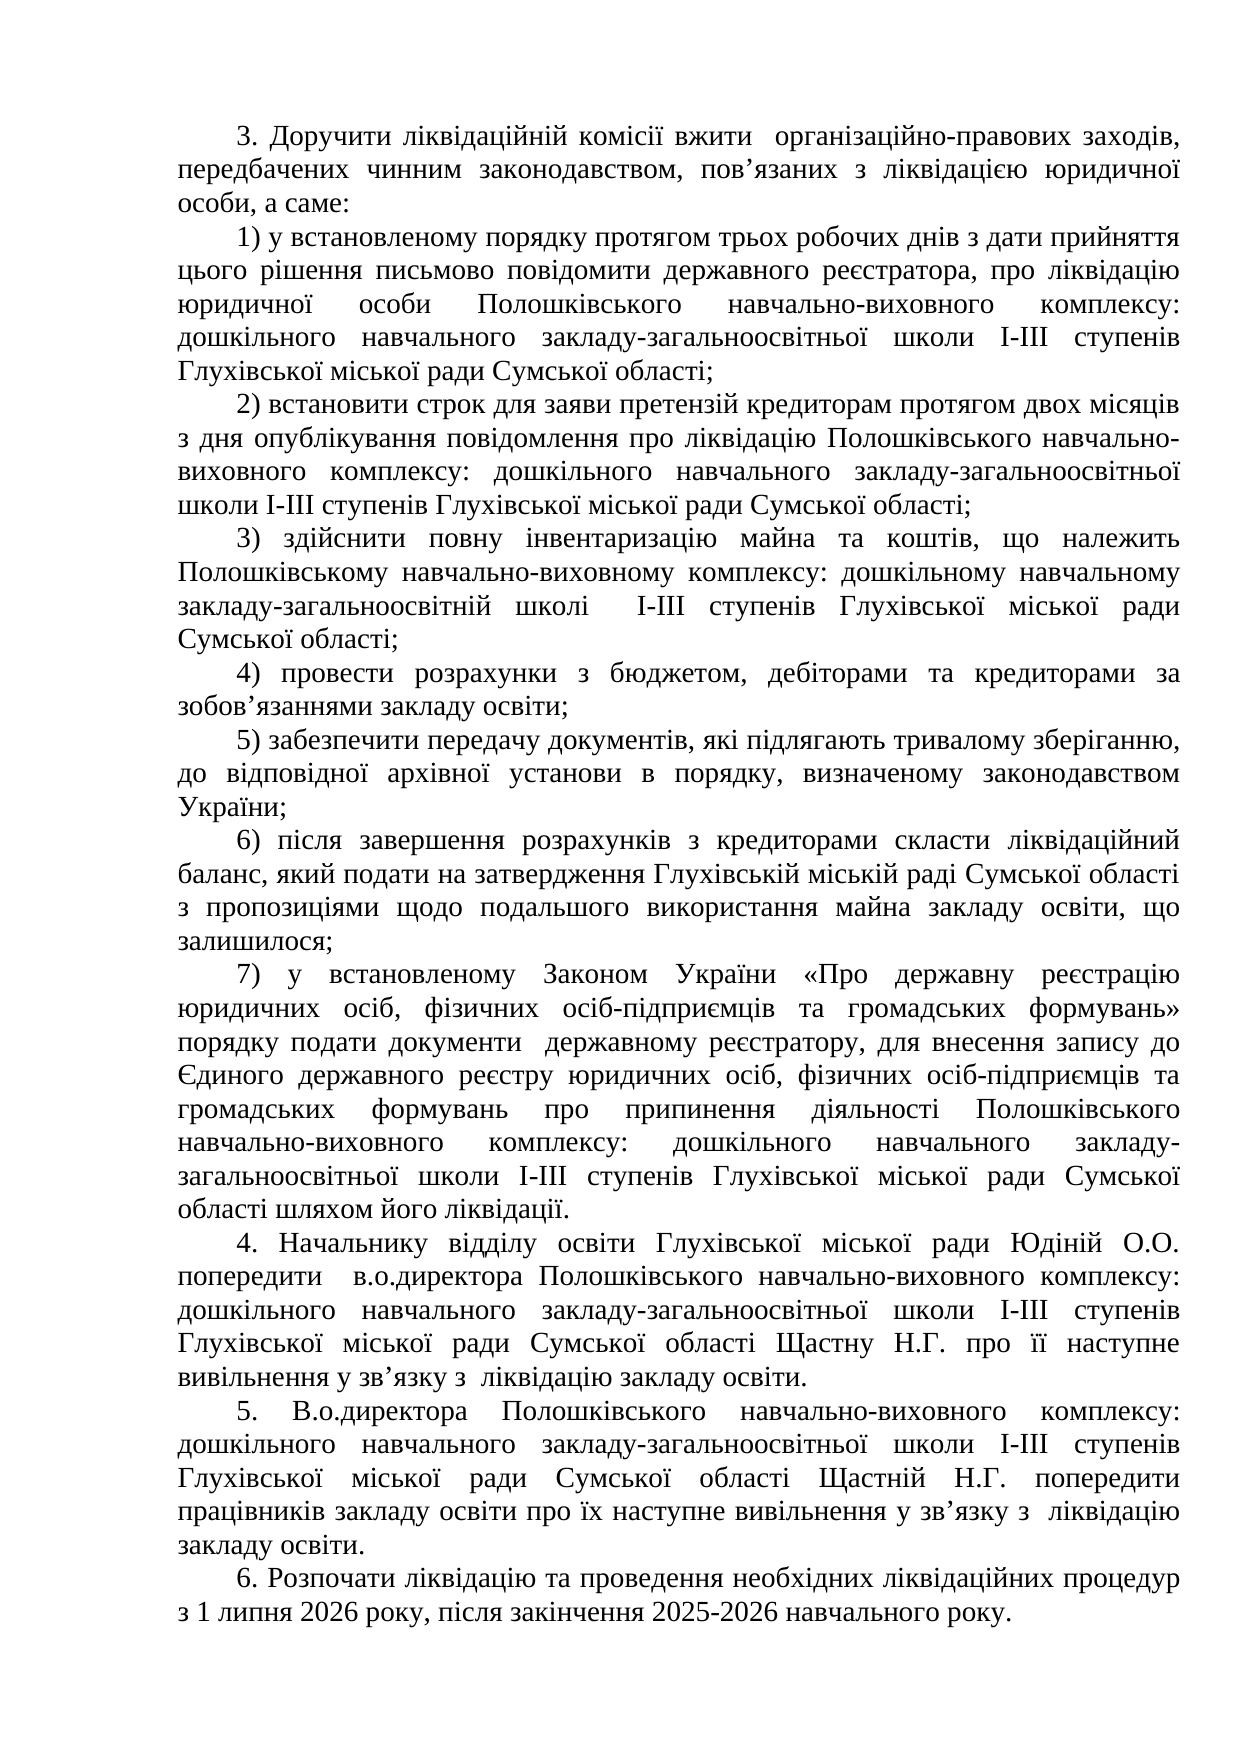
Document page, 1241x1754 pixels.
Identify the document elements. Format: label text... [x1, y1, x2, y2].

text 6) після завершення розрахунків з кредиторами скласти ліквідаційний баланс, який подати на затвердження Глухівській міській раді Сумської області з пропозиціями щодо подальшого використання майна закладу освіти, що залишилося; [177, 822, 1181, 957]
text 7) у встановленому Законом України «Про державну реєстрацію юридичних осіб, фізичних осіб-підприємців та громадських формувань» порядку подати документи державному реєстратору, для внесення запису до Єдиного державного реєстру юридичних осіб, фізичних осіб-підприємців та громадських формувань про припинення діяльності Полошківського навчально-виховного комплексу: дошкільного навчального закладу-загальноосвітньої школи І-ІІІ ступенів Глухівської міської ради Сумської області шляхом його ліквідації. [177, 957, 1181, 1225]
text 5) забезпечити передачу документів, які підлягають тривалому зберіганню, до відповідної архівної установи в порядку, визначеному законодавством України; [177, 722, 1181, 822]
text 3) здійснити повну інвентаризацію майна та коштів, що належить Полошківському навчально-виховному комплексу: дошкільному навчальному закладу-загальноосвітній школі І-ІІІ ступенів Глухівської міської ради Сумської області; [177, 521, 1181, 655]
text 6. Розпочати ліквідацію та проведення необхідних ліквідаційних процедур з 1 липня 2026 року, після закінчення 2025-2026 навчального року. [177, 1560, 1181, 1627]
text 2) встановити строк для заяви претензій кредиторам протягом двох місяців з дня опублікування повідомлення про ліквідацію Полошківського навчально-виховного комплексу: дошкільного навчального закладу-загальноосвітньої школи І-ІІІ ступенів Глухівської міської ради Сумської області; [177, 386, 1181, 521]
text 4. Начальнику відділу освіти Глухівської міської ради Юдіній О.О. попередити в.о.директора Полошківського навчально-виховного комплексу: дошкільного навчального закладу-загальноосвітньої школи І-ІІІ ступенів Глухівської міської ради Сумської області Щастну Н.Г. про її наступне вивільнення у зв’язку з ліквідацію закладу освіти. [177, 1225, 1181, 1393]
text 3. Доручити ліквідаційній комісії вжити організаційно-правових заходів, передбачених чинним законодавством, пов’язаних з ліквідацією юридичної особи, а саме: [177, 118, 1181, 219]
text 5. В.о.директора Полошківського навчально-виховного комплексу: дошкільного навчального закладу-загальноосвітньої школи І-ІІІ ступенів Глухівської міської ради Сумської області Щастній Н.Г. попередити працівників закладу освіти про їх наступне вивільнення у зв’язку з ліквідацію закладу освіти. [177, 1393, 1181, 1560]
text 1) у встановленому порядку протягом трьох робочих днів з дати прийняття цього рішення письмово повідомити державного реєстратора, про ліквідацію юридичної особи Полошківського навчально-виховного комплексу: дошкільного навчального закладу-загальноосвітньої школи І-ІІІ ступенів Глухівської міської ради Сумської області; [177, 219, 1181, 386]
text 4) провести розрахунки з бюджетом, дебіторами та кредиторами за зобов’язаннями закладу освіти; [177, 655, 1181, 722]
